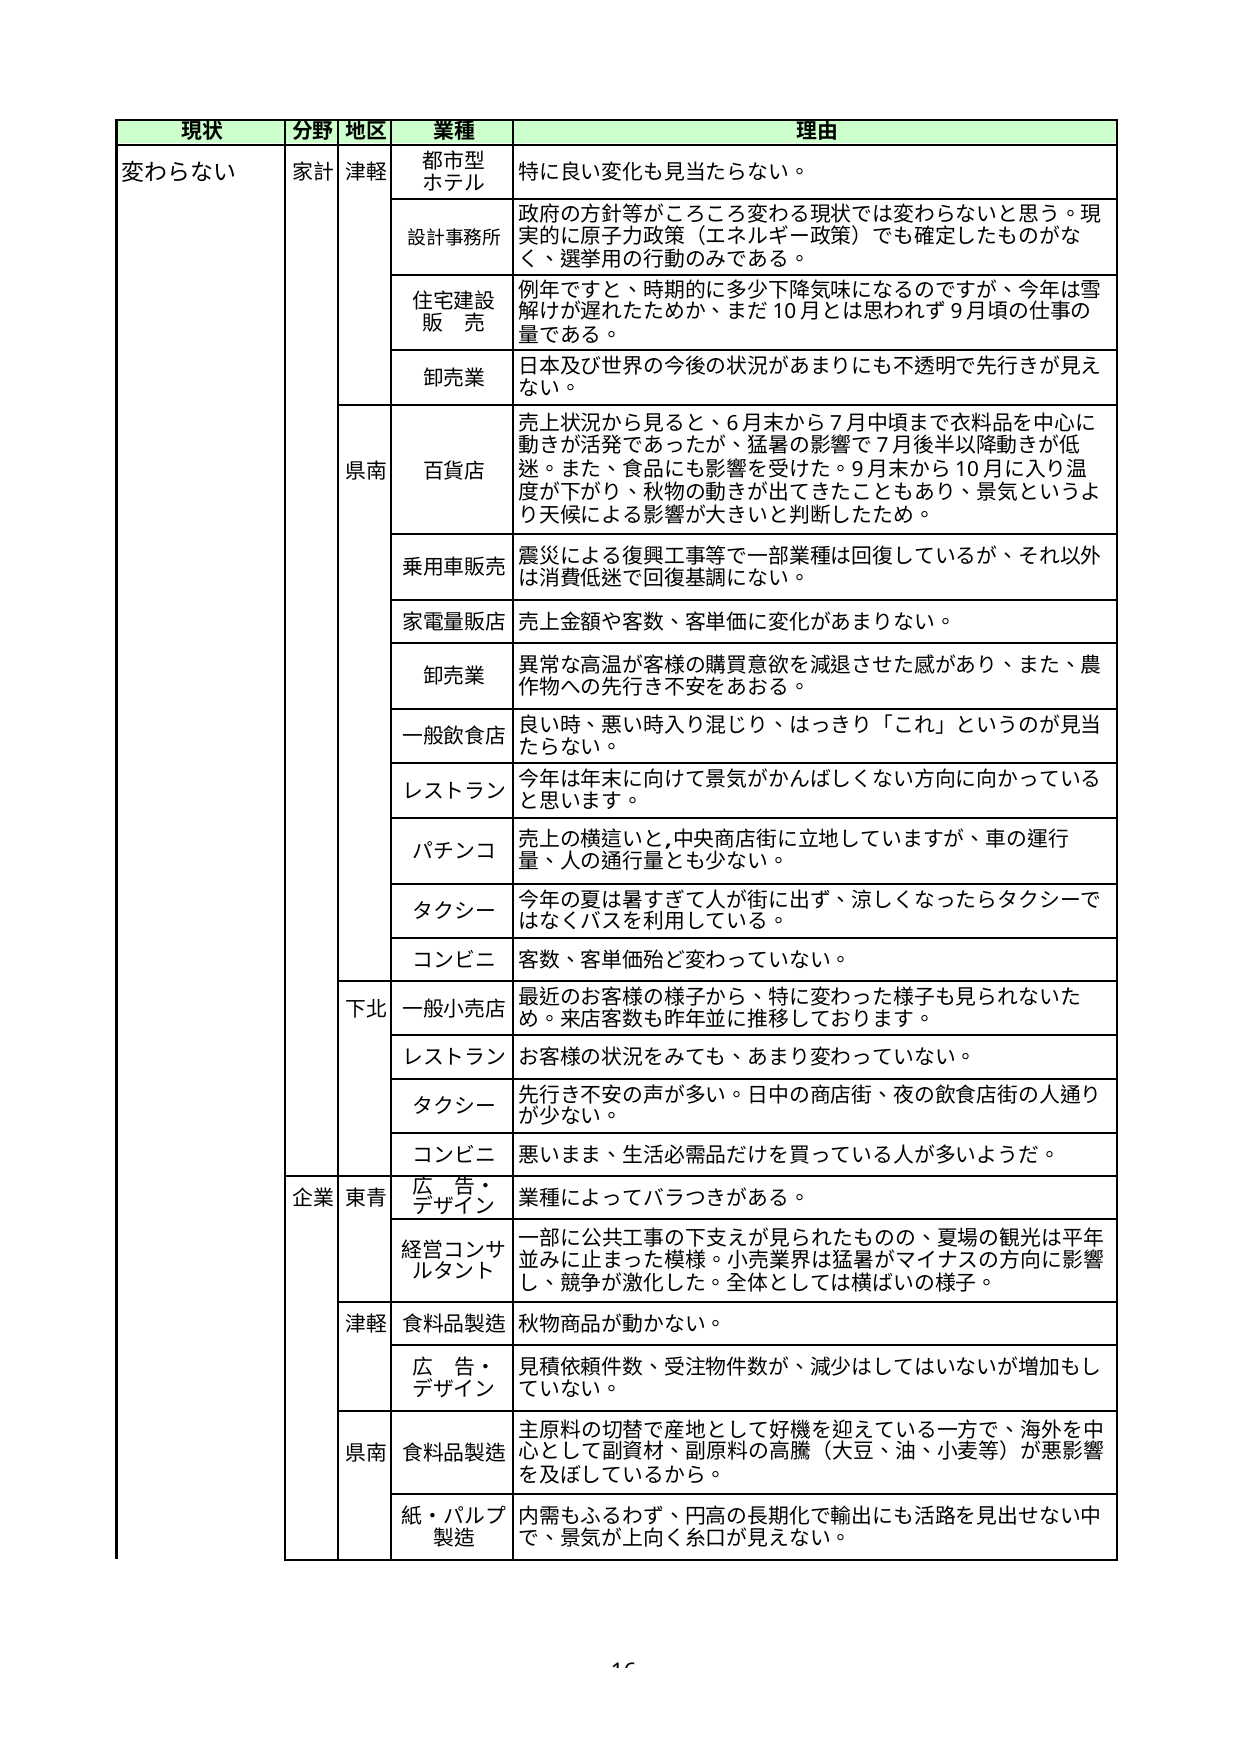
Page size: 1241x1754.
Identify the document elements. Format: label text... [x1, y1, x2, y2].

table_cell 家電量販店 [392, 601, 512, 642]
table_cell 経営コンサルタント [392, 1220, 512, 1301]
table_cell 売上の横這いと,中央商店街に立地していますが、車の運行量、人の通行量とも少ない。 [514, 819, 1116, 882]
table_cell 良い時、悪い時入り混じり、はっきり「これ」というのが見当たらない。 [514, 710, 1116, 762]
table_cell 東青 [339, 1177, 390, 1301]
table_cell 内需もふるわず、円高の長期化で輸出にも活路を見出せない中で、景気が上向く糸口が見えない。 [514, 1495, 1116, 1559]
table_cell レストラン [392, 1036, 512, 1077]
table_cell 卸売業 [392, 644, 512, 708]
table_cell 設計事務所 [392, 200, 512, 273]
table_header 理由 [514, 121, 1116, 143]
table_cell 売上状況から見ると、6月末から7月中頃まで衣料品を中心に動きが活発であったが、猛暑の影響で7月後半以降動きが低迷。また、食品にも影響を受けた。9月末から10月に入り温度が下がり、秋物の動きが出てきたこともあり、景気というより天候による影響が大きいと判断したため。 [514, 406, 1116, 533]
table_cell 卸売業 [392, 351, 512, 403]
table_cell 広 告・デザイン [392, 1346, 512, 1410]
table_cell 一般小売店 [392, 982, 512, 1034]
table_cell 紙・パルプ製造 [392, 1495, 512, 1559]
table_cell 下北 [339, 982, 390, 1175]
table_cell 県南 [339, 406, 390, 980]
table_cell 家計 [286, 146, 337, 1175]
table_cell コンビニ [392, 1134, 512, 1175]
table_cell 先行き不安の声が多い。日中の商店街、夜の飲食店街の人通りが少ない。 [514, 1080, 1116, 1132]
table_cell 津軽 [339, 146, 390, 403]
table_cell 変わらない [118, 146, 284, 1559]
table_cell 企業 [286, 1177, 337, 1559]
table_cell タクシー [392, 885, 512, 937]
table_header 業種 [392, 121, 512, 143]
table_cell 一般飲食店 [392, 710, 512, 762]
table_cell 最近のお客様の様子から、特に変わった様子も見られないため。来店客数も昨年並に推移しております。 [514, 982, 1116, 1034]
table_cell お客様の状況をみても、あまり変わっていない。 [514, 1036, 1116, 1077]
table_cell 県南 [339, 1412, 390, 1559]
table_cell 食料品製造 [392, 1412, 512, 1493]
table_cell レストラン [392, 764, 512, 817]
table_cell 住宅建設販 売 [392, 276, 512, 349]
table_header 現状 [118, 121, 284, 143]
table_cell 広 告・ デザイン [392, 1177, 512, 1218]
table_cell 乗用車販売 [392, 535, 512, 599]
table_cell 今年は年末に向けて景気がかんばしくない方向に向かっていると思います。 [514, 764, 1116, 817]
table_cell 食料品製造 [392, 1303, 512, 1344]
table_cell 見積依頼件数、受注物件数が、減少はしてはいないが増加もしていない。 [514, 1346, 1116, 1410]
table_cell 例年ですと、時期的に多少下降気味になるのですが、今年は雪解けが遅れたためか、まだ10月とは思われず9月頃の仕事の量である。 [514, 276, 1116, 349]
table_cell パチンコ [392, 819, 512, 882]
table_cell 売上金額や客数、客単価に変化があまりない。 [514, 601, 1116, 642]
table_cell 秋物商品が動かない。 [514, 1303, 1116, 1344]
table_cell 政府の方針等がころころ変わる現状では変わらないと思う。現実的に原子力政策（エネルギー政策）でも確定したものがな く、選挙用の行動のみである。 [514, 200, 1116, 273]
table_cell 百貨店 [392, 406, 512, 533]
table_cell タクシー [392, 1080, 512, 1132]
table_cell 異常な高温が客様の購買意欲を減退させた感があり、また、農作物への先行き不安をあおる。 [514, 644, 1116, 708]
table_header 地区 [339, 121, 390, 143]
table_cell 特に良い変化も見当たらない。 [514, 146, 1116, 198]
table_cell 日本及び世界の今後の状況があまりにも不透明で先行きが見えない。 [514, 351, 1116, 403]
table_header 分野 [286, 121, 337, 143]
table_cell 客数、客単価殆ど変わっていない。 [514, 939, 1116, 980]
table_cell 一部に公共工事の下支えが見られたものの、夏場の観光は平年並みに止まった模様。小売業界は猛暑がマイナスの方向に影響し、競争が激化した。全体としては横ばいの様子。 [514, 1220, 1116, 1301]
table_cell 津軽 [339, 1303, 390, 1410]
table_cell 今年の夏は暑すぎて人が街に出ず、涼しくなったらタクシーではなくバスを利用している。 [514, 885, 1116, 937]
table_cell 震災による復興工事等で一部業種は回復しているが、それ以外は消費低迷で回復基調にない。 [514, 535, 1116, 599]
table_cell 主原料の切替で産地として好機を迎えている一方で、海外を中心として副資材、副原料の高騰（大豆、油、小麦等）が悪影響を及ぼしているから。 [514, 1412, 1116, 1493]
table_cell コンビニ [392, 939, 512, 980]
table_cell 都市型ホテル [392, 146, 512, 198]
table_cell 業種によってバラつきがある。 [514, 1177, 1116, 1218]
table_cell 悪いまま、生活必需品だけを買っている人が多いようだ。 [514, 1134, 1116, 1175]
